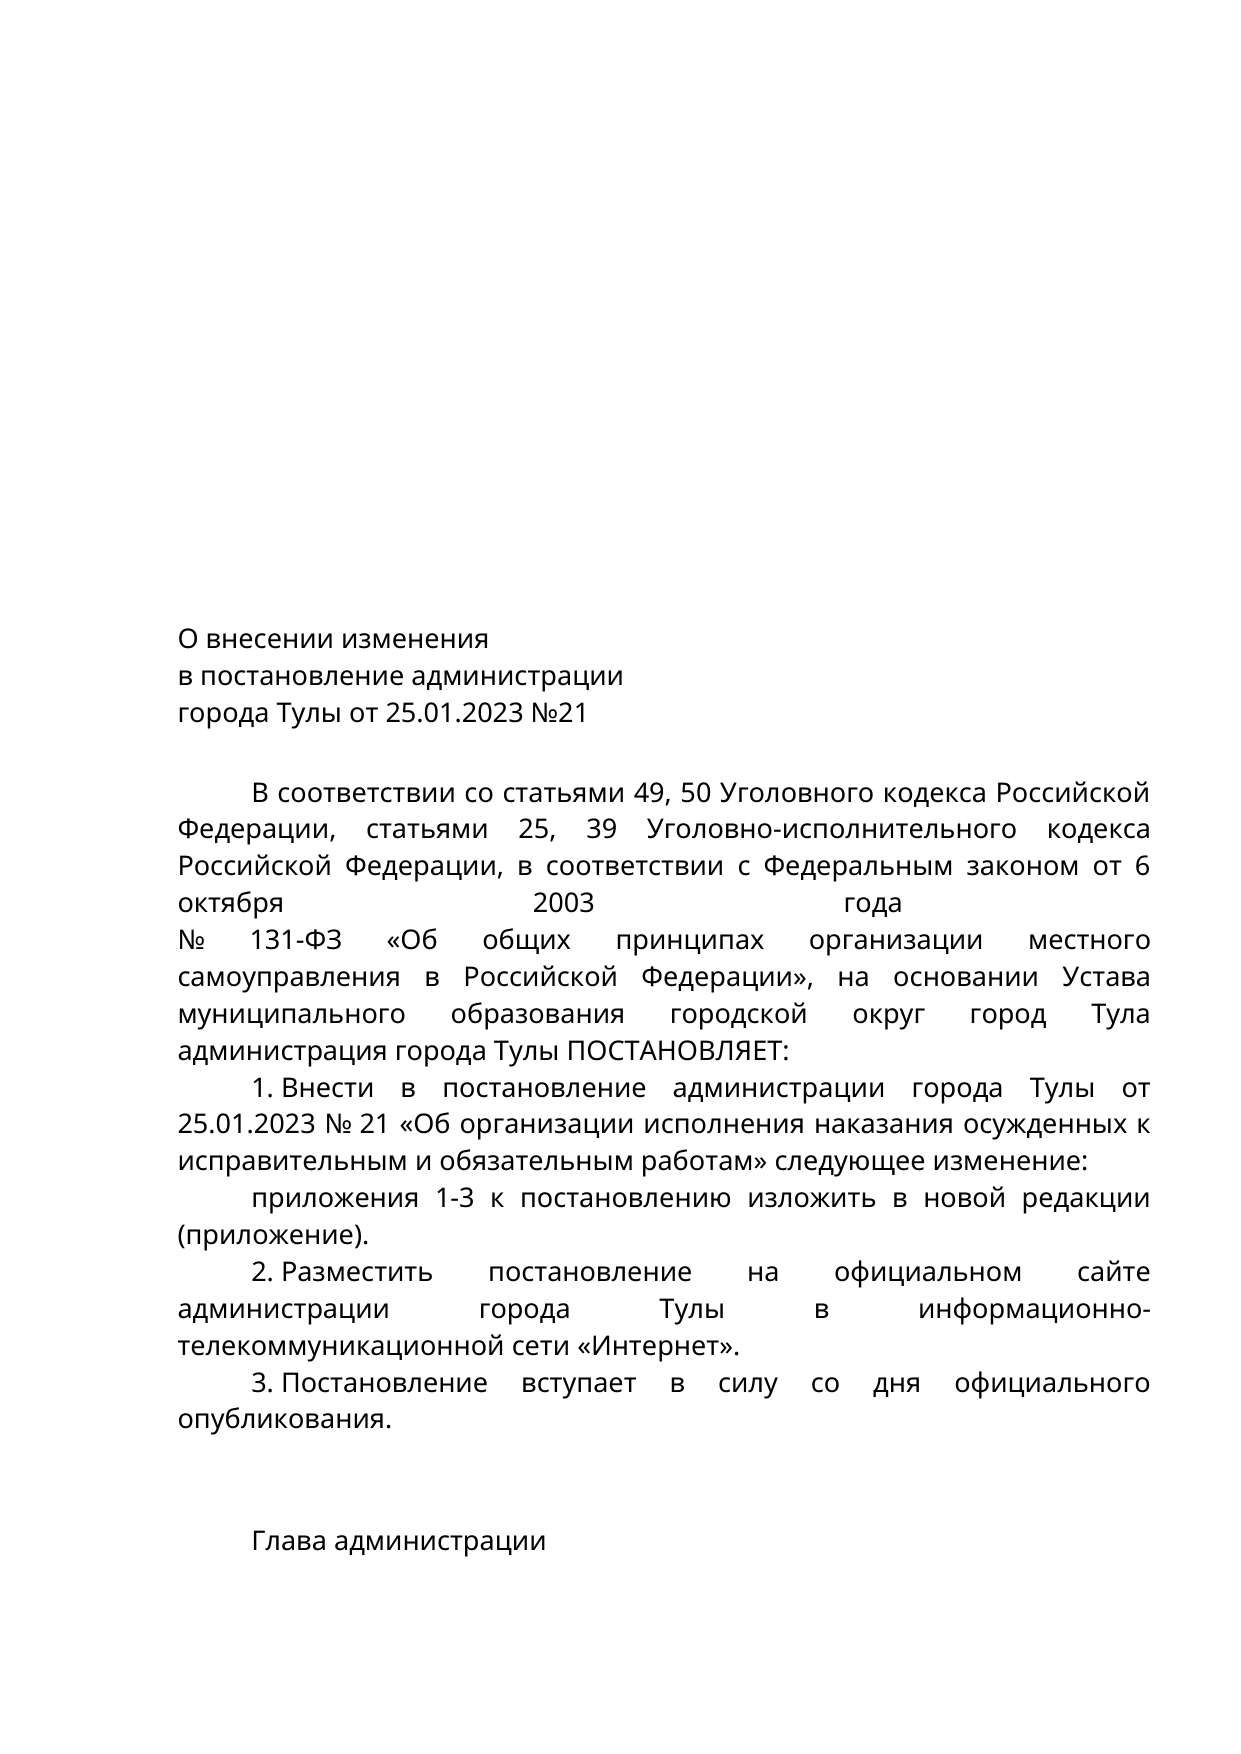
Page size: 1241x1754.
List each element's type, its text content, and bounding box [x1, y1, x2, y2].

text Глава администрации [177, 1522, 1152, 1558]
list Постановление вступает в силу со дня официального опубликования. [177, 1363, 1152, 1437]
text города Тулы от 25.01.2023 №21 [177, 694, 1152, 731]
text В соответствии со статьями 49, 50 Уголовного кодекса Российской Федерации, статьями 25, 39 Уголовно-исполнительного кодекса Российской Федерации, в соответствии с Федеральным законом от 6 октября 2003 года № 131-ФЗ «Об общих принципах организации местного самоуправления в Российской Федерации», на основании Устава муниципального образования городской округ город Тула администрация города Тулы ПОСТАНОВЛЯЕТ: [177, 773, 1152, 1068]
text в постановление администрации [177, 657, 1152, 694]
text приложения 1-3 к постановлению изложить в новой редакции (приложение). [177, 1179, 1152, 1252]
text О внесении изменения [177, 620, 1152, 657]
list Разместить постановление на официальном сайте администрации города Тулы в информационно-телекоммуникационной сети «Интернет». [177, 1252, 1152, 1363]
list Внести в постановление администрации города Тулы от 25.01.2023 № 21 «Об организации исполнения наказания осужденных к исправительным и обязательным работам» следующее изменение: [177, 1068, 1152, 1179]
